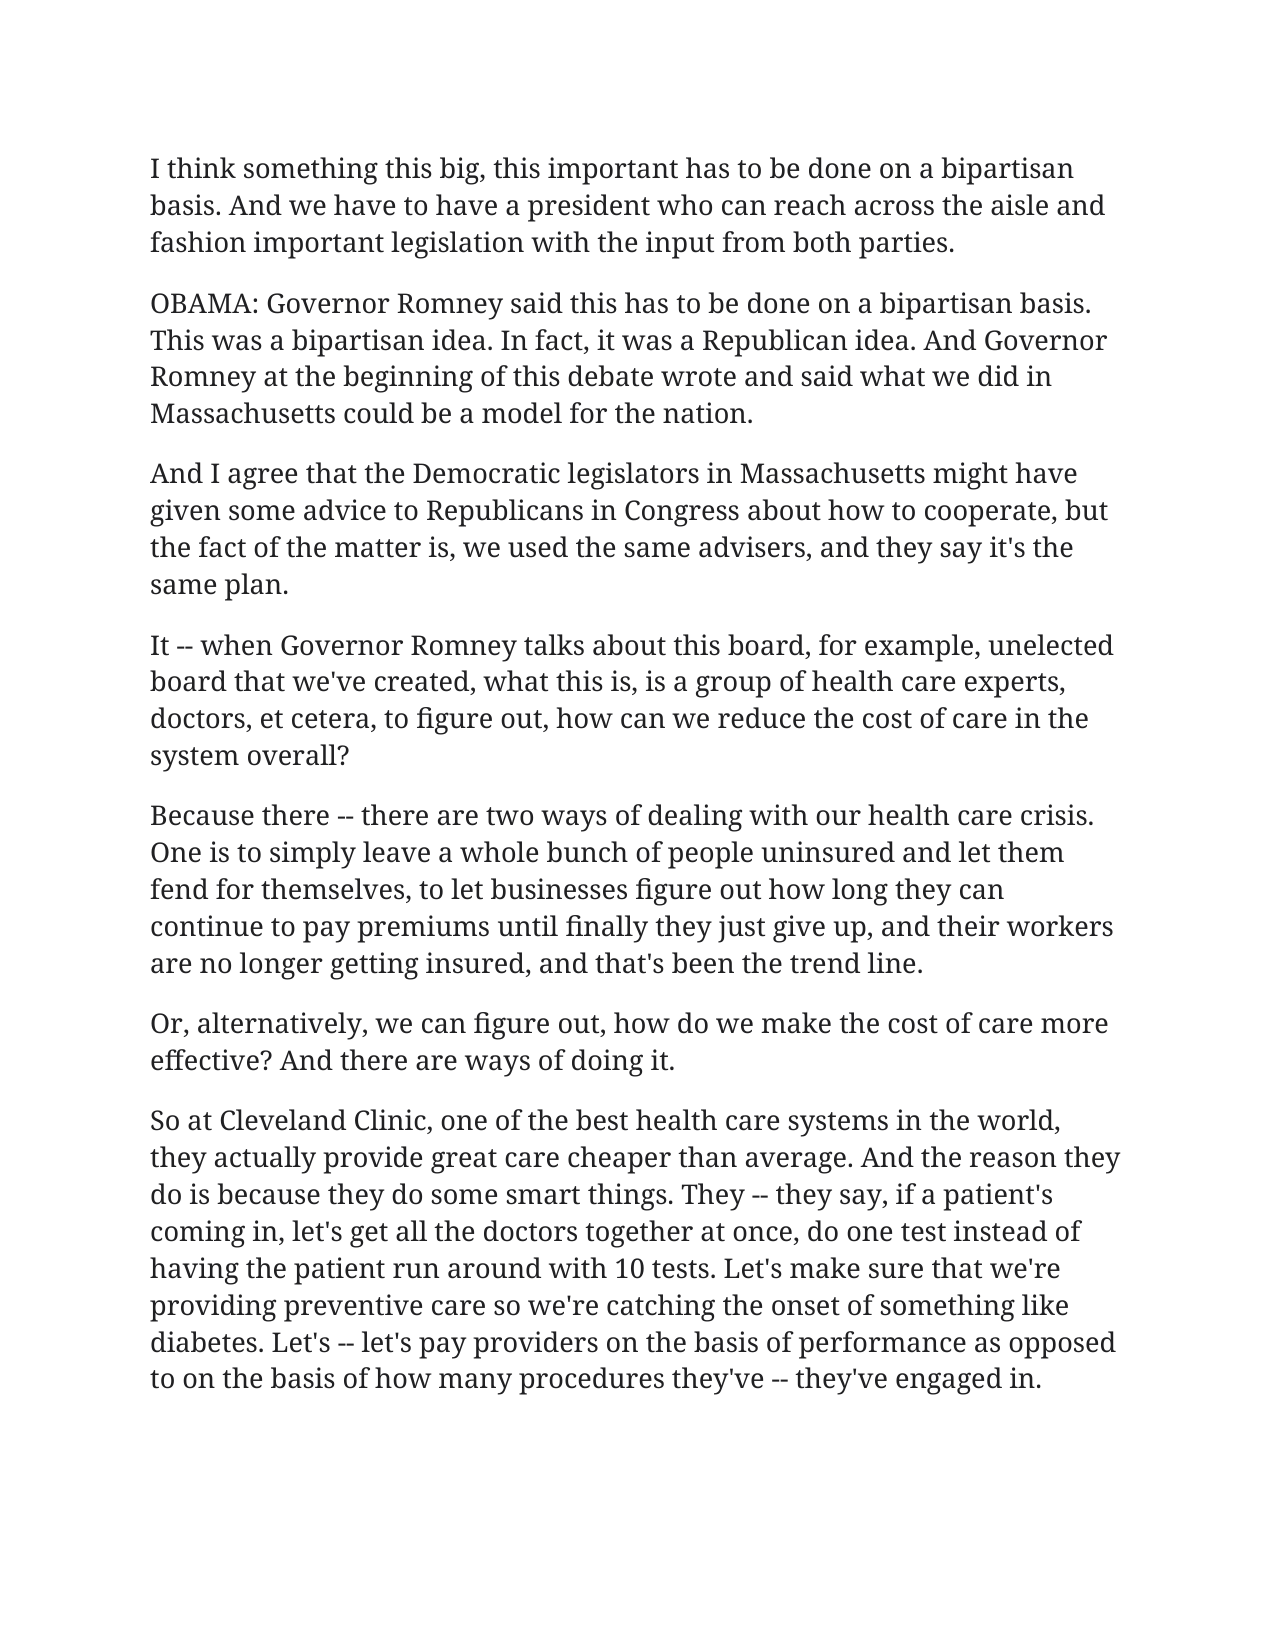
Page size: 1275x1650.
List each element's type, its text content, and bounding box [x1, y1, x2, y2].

text OBAMA: Governor Romney said this has to be done on a bipartisan basis. This was a bipartisan idea. In fact, it was a Republican idea. And Governor Romney at the beginning of this debate wrote and said what we did in Massachusetts could be a model for the nation. [150, 284, 1125, 432]
text I think something this big, this important has to be done on a bipartisan basis. And we have to have a president who can reach across the aisle and fashion important legislation with the input from both parties. [150, 150, 1125, 261]
text It -- when Governor Romney talks about this board, for example, unelected board that we've created, what this is, is a group of health care experts, doctors, et cetera, to figure out, how can we reduce the cost of care in the system overall? [150, 626, 1125, 773]
text So at Cleveland Clinic, one of the best health care systems in the world, they actually provide great care cheaper than average. And the reason they do is because they do some smart things. They -- they say, if a patient's coming in, let's get all the doctors together at once, do one test instead of having the patient run around with 10 tests. Let's make sure that we're providing preventive care so we're catching the onset of something like diabetes. Let's -- let's pay providers on the basis of performance as opposed to on the basis of how many procedures they've -- they've engaged in. [150, 1102, 1125, 1397]
text Because there -- there are two ways of dealing with our health care crisis. One is to simply leave a whole bunch of people uninsured and let them fend for themselves, to let businesses figure out how long they can continue to pay premiums until finally they just give up, and their workers are no longer getting insured, and that's been the trend line. [150, 797, 1125, 981]
text Or, alternatively, we can figure out, how do we make the cost of care more effective? And there are ways of doing it. [150, 1005, 1125, 1078]
text And I agree that the Democratic legislators in Massachusetts might have given some advice to Republicans in Congress about how to cooperate, but the fact of the matter is, we used the same advisers, and they say it's the same plan. [150, 455, 1125, 602]
